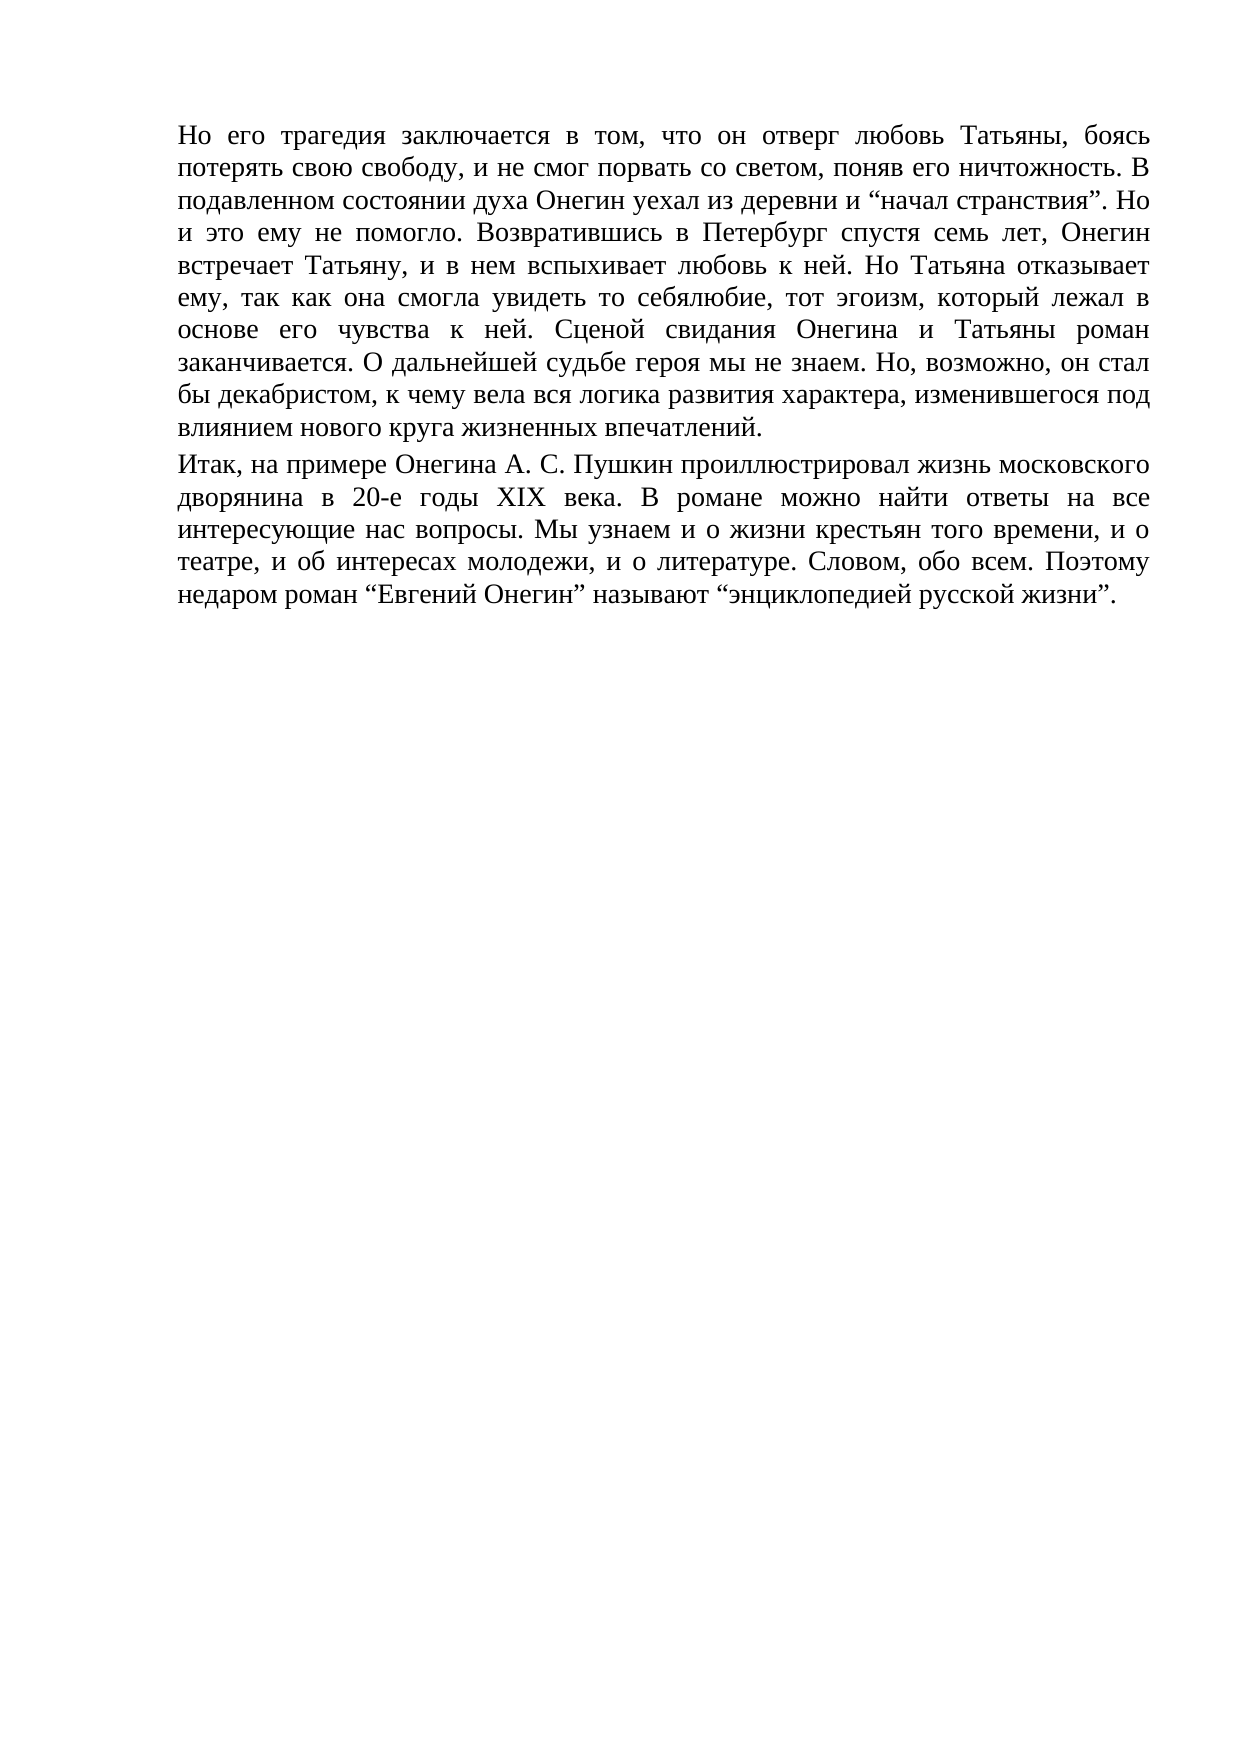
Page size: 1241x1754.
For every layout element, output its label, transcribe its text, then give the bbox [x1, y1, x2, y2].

text Итак, на примере Онегина А. С. Пушкин проиллюстрировал жизнь московского дворянина в 20-е годы XIX века. В романе можно найти ответы на все интересующие нас вопросы. Мы узнаем и о жизни крестьян того времени, и о театре, и об интересах молодежи, и о литературе. Словом, обо всем. Поэтому недаром роман “Евгений Онегин” называют “энциклопедией русской жизни”. [177, 447, 1152, 609]
text Но его трагедия заключается в том, что он отверг любовь Татьяны, боясь потерять свою свободу, и не смог порвать со светом, поняв его ничтожность. В подавленном состоянии духа Онегин уехал из деревни и “начал странствия”. Но и это ему не помогло. Возвратившись в Петербург спустя семь лет, Онегин встречает Татьяну, и в нем вспыхивает любовь к ней. Но Татьяна отказывает ему, так как она смогла увидеть то себялюбие, тот эгоизм, который лежал в основе его чувства к ней. Сценой свидания Онегина и Татьяны роман заканчивается. О дальнейшей судьбе героя мы не знаем. Но, возможно, он стал бы декабристом, к чему вела вся логика развития характера, изменившегося под влиянием нового круга жизненных впечатлений. [177, 118, 1152, 442]
